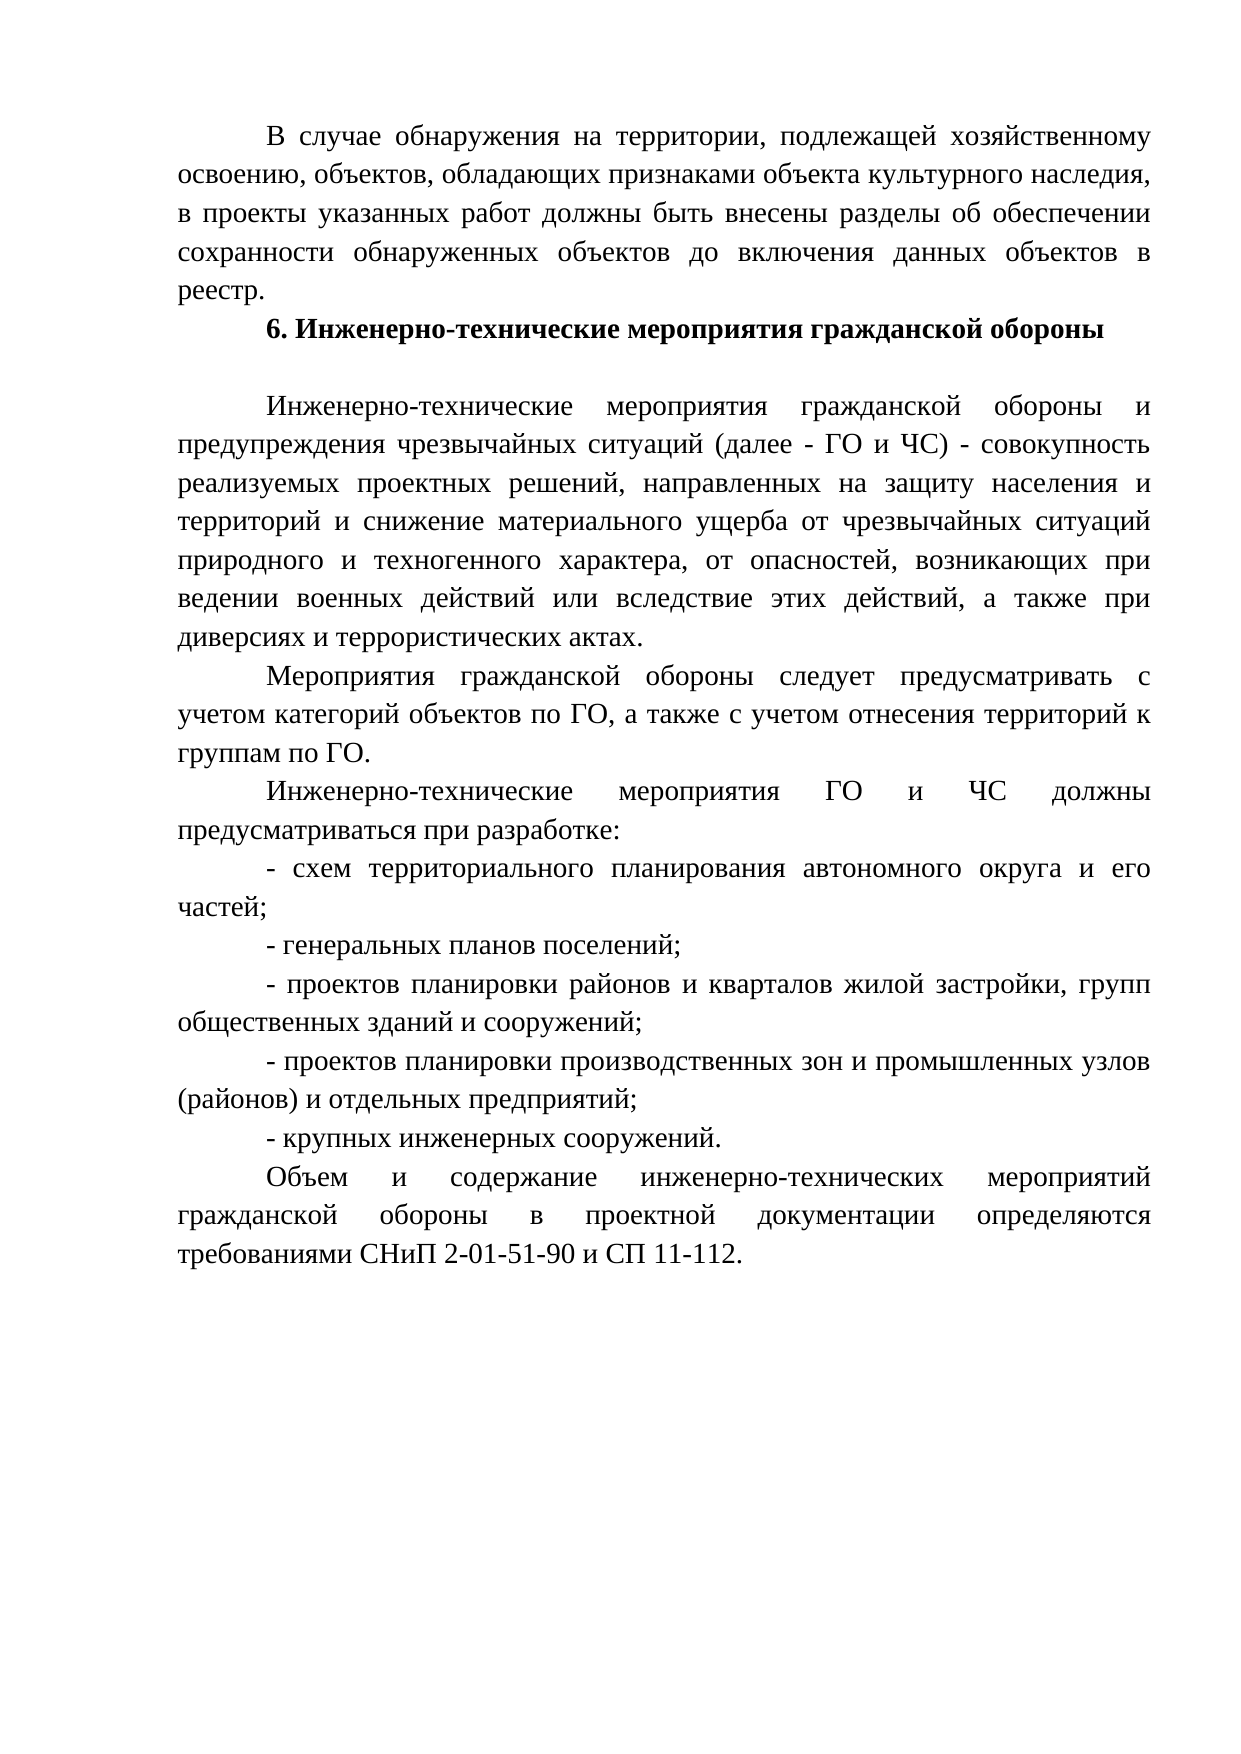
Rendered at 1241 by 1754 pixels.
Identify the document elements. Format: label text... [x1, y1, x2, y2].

text - проектов планировки районов и кварталов жилой застройки, групп общественных зданий и сооружений; [177, 966, 1152, 1038]
text 6. Инженерно-технические мероприятия гражданской обороны [177, 311, 1152, 344]
text - генеральных планов поселений; [177, 927, 1152, 961]
text Объем и содержание инженерно-технических мероприятий гражданской обороны в проектной документации определяются требованиями СНиП 2-01-51-90 и СП 11-112. [177, 1159, 1152, 1269]
text Инженерно-технические мероприятия гражданской обороны и предупреждения чрезвычайных ситуаций (далее - ГО и ЧС) - совокупность реализуемых проектных решений, направленных на защиту населения и территорий и снижение материального ущерба от чрезвычайных ситуаций природного и техногенного характера, от опасностей, возникающих при ведении военных действий или вследствие этих действий, а также при диверсиях и террористических актах. [177, 388, 1152, 653]
text - проектов планировки производственных зон и промышленных узлов (районов) и отдельных предприятий; [177, 1043, 1152, 1115]
text Мероприятия гражданской обороны следует предусматривать с учетом категорий объектов по ГО, а также с учетом отнесения территорий к группам по ГО. [177, 658, 1152, 768]
text Инженерно-технические мероприятия ГО и ЧС должны предусматриваться при разработке: [177, 773, 1152, 845]
text - крупных инженерных сооружений. [177, 1120, 1152, 1154]
text - схем территориального планирования автономного округа и его частей; [177, 850, 1152, 922]
text В случае обнаружения на территории, подлежащей хозяйственному освоению, объектов, обладающих признаками объекта культурного наследия, в проекты указанных работ должны быть внесены разделы об обеспечении сохранности обнаруженных объектов до включения данных объектов в реестр. [177, 118, 1152, 306]
